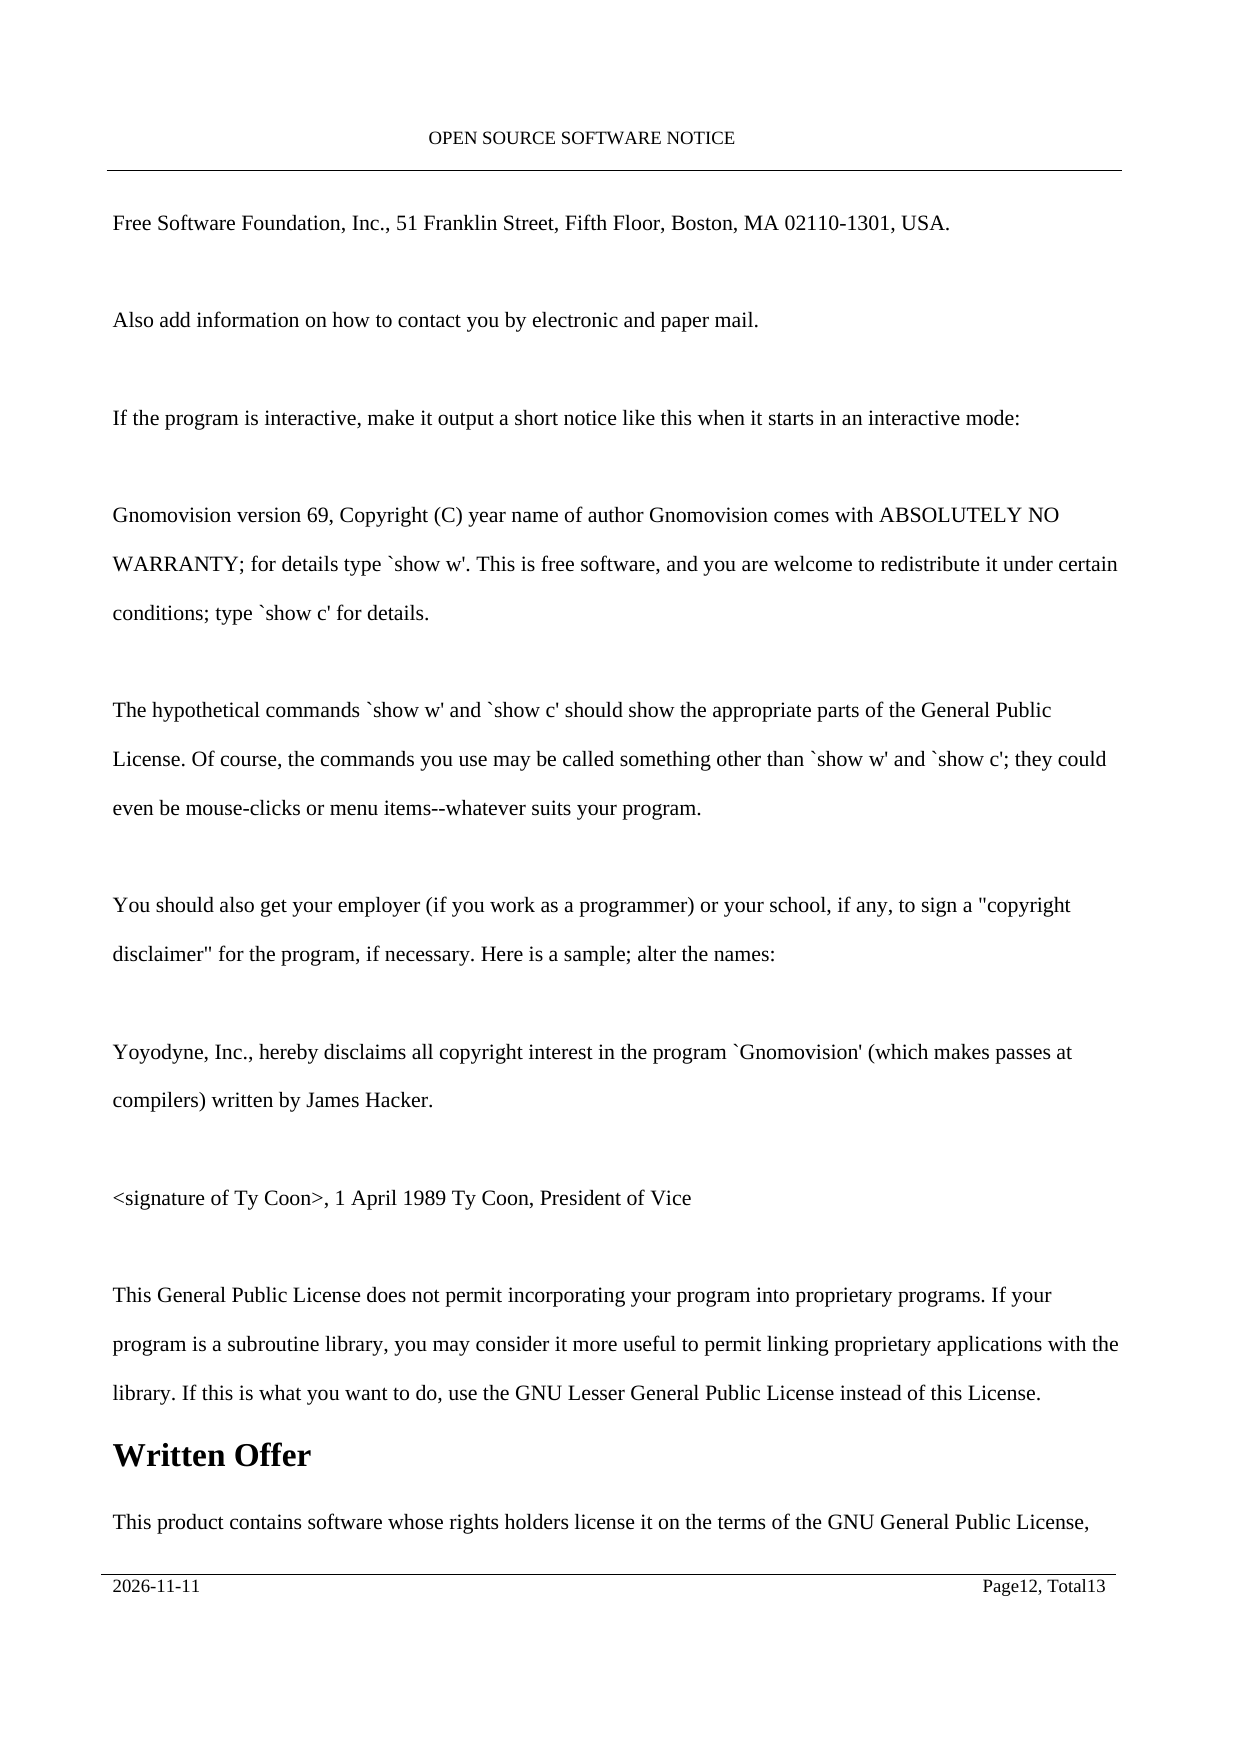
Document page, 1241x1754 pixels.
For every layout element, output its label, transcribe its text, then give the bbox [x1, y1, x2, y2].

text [112, 206, 1128, 1409]
text Written Offer [112, 1421, 1128, 1486]
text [112, 1506, 1128, 1538]
